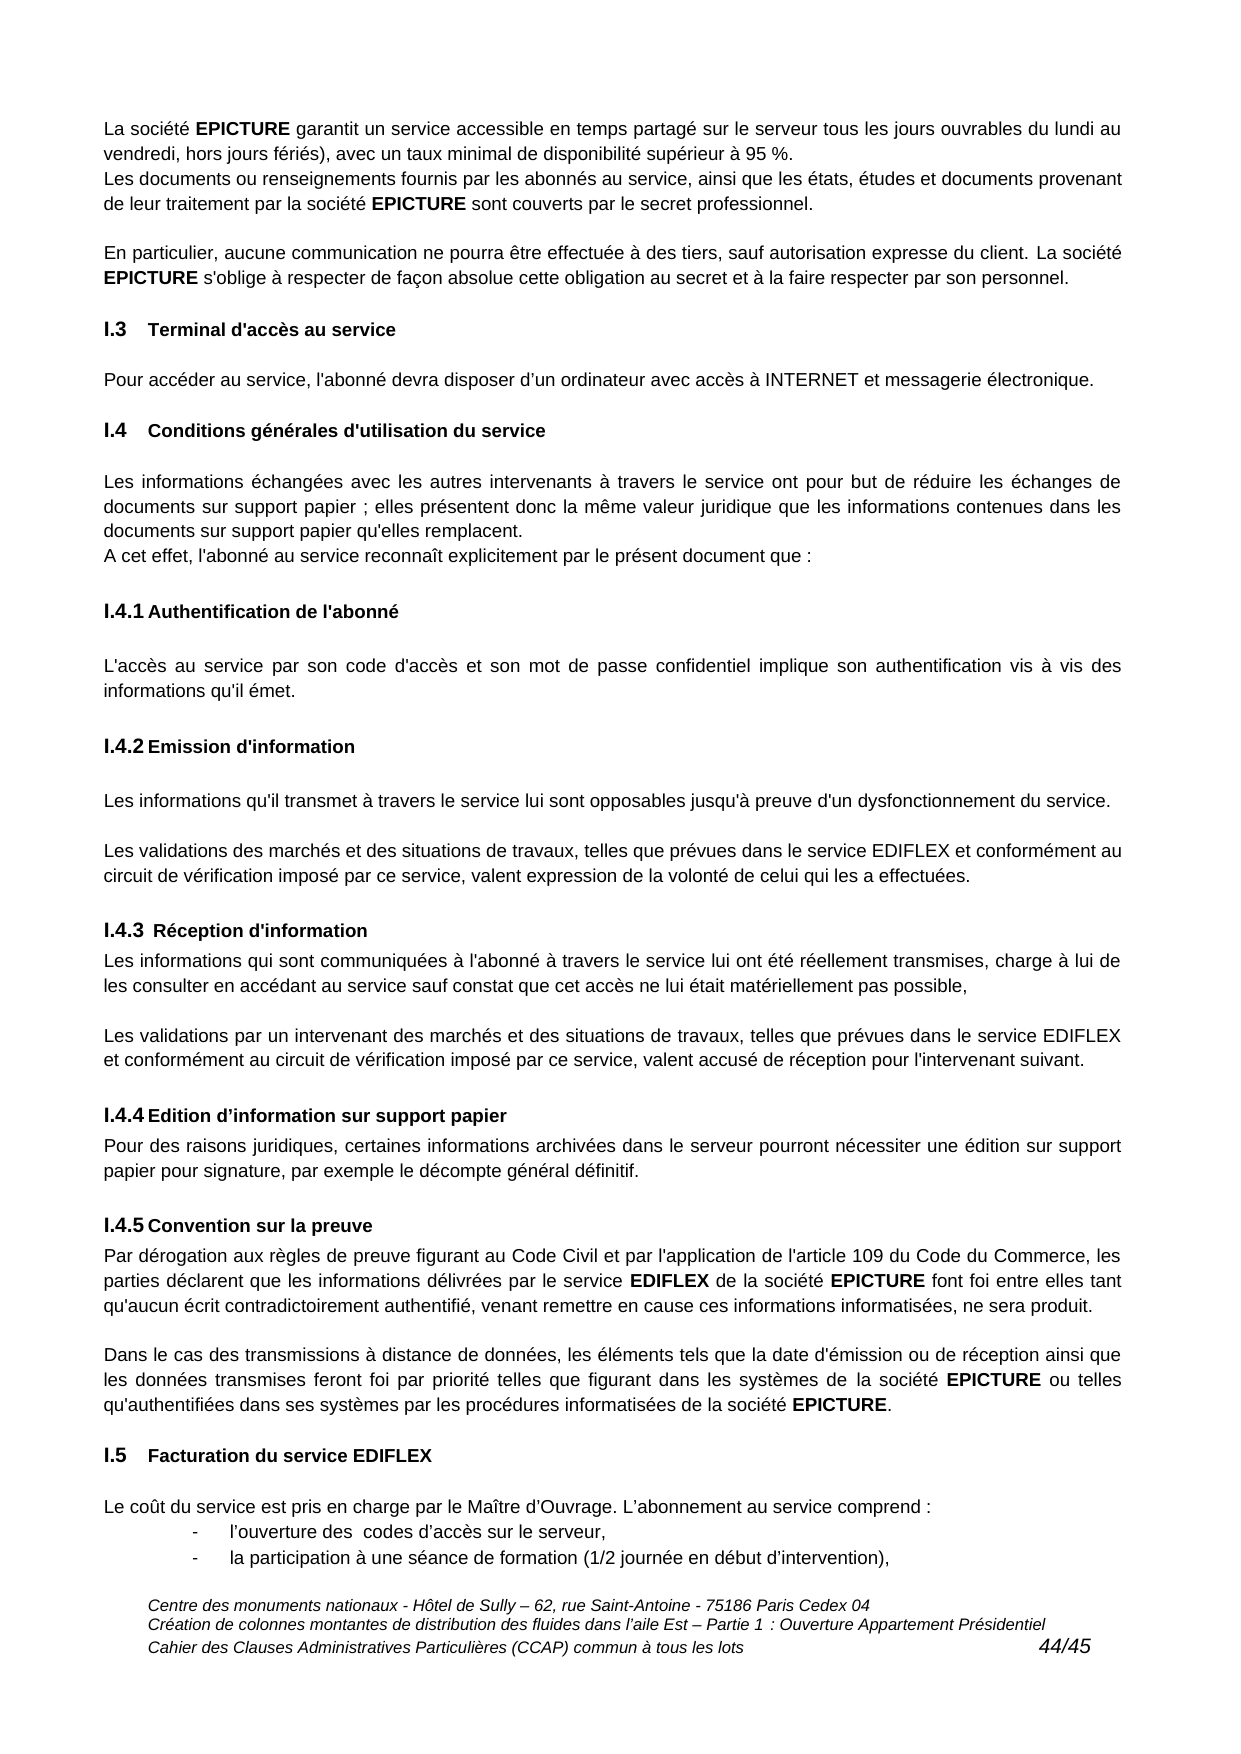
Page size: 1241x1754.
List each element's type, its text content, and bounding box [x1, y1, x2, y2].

text Par dérogation aux règles de preuve figurant au Code Civil et par l'application de l'article 109 du Code du Commerce, les parties déclarent que les informations délivrées par le service EDIFLEX de la société EPICTURE font foi entre elles tant qu'aucun écrit contradictoirement authentifié, venant remettre en cause ces informations informatisées, ne sera produit. [103, 1245, 1122, 1316]
text Les informations échangées avec les autres intervenants à travers le service ont pour but de réduire les échanges de documents sur support papier ; elles présentent donc la même valeur juridique que les informations contenues dans les documents sur support papier qu'elles remplacent. [103, 471, 1122, 542]
list la participation à une séance de formation (1/2 journée en début d’intervention), [192, 1547, 1122, 1569]
text L'accès au service par son code d'accès et son mot de passe confidentiel implique son authentification vis à vis des informations qu'il émet. [103, 655, 1122, 702]
subtitle Réception d'information [103, 918, 1122, 942]
text Les validations par un intervenant des marchés et des situations de travaux, telles que prévues dans le service EDIFLEX et conformément au circuit de vérification imposé par ce service, valent accusé de réception pour l'intervenant suivant. [103, 1024, 1122, 1071]
text Les validations des marchés et des situations de travaux, telles que prévues dans le service EDIFLEX et conformément au circuit de vérification imposé par ce service, valent expression de la volonté de celui qui les a effectuées. [103, 840, 1122, 886]
text Les informations qui sont communiquées à l'abonné à travers le service lui ont été réellement transmises, charge à lui de les consulter en accédant au service sauf constat que cet accès ne lui était matériellement pas possible, [103, 950, 1122, 996]
text Dans le cas des transmissions à distance de données, les éléments tels que la date d'émission ou de réception ainsi que les données transmises feront foi par priorité telles que figurant dans les systèmes de la société EPICTURE ou telles qu'authentifiées dans ses systèmes par les procédures informatisées de la société EPICTURE. [103, 1344, 1122, 1415]
text Pour des raisons juridiques, certaines informations archivées dans le serveur pourront nécessiter une édition sur support papier pour signature, par exemple le décompte général définitif. [103, 1134, 1122, 1181]
subtitle Conditions générales d'utilisation du service [103, 418, 1122, 442]
text A cet effet, l'abonné au service reconnaît explicitement par le présent document que : [103, 545, 1122, 567]
subtitle Convention sur la preuve [103, 1213, 1122, 1237]
list l’ouverture des codes d’accès sur le serveur, [192, 1520, 1122, 1543]
text Pour accéder au service, l'abonné devra disposer d’un ordinateur avec accès à INTERNET et messagerie électronique. [103, 369, 1122, 390]
subtitle Emission d'information [103, 734, 1122, 758]
subtitle Terminal d'accès au service [103, 316, 1122, 340]
text Les informations qu'il transmet à travers le service lui sont opposables jusqu'à preuve d'un dysfonctionnement du service. [103, 790, 1122, 812]
subtitle Edition d’information sur support papier [103, 1103, 1122, 1127]
text Les documents ou renseignements fournis par les abonnés au service, ainsi que les états, études et documents provenant de leur traitement par la société EPICTURE sont couverts par le secret professionnel. [103, 168, 1122, 214]
subtitle Facturation du service EDIFLEX [103, 1443, 1122, 1467]
text La société EPICTURE garantit un service accessible en temps partagé sur le serveur tous les jours ouvrables du lundi au vendredi, hors jours fériés), avec un taux minimal de disponibilité supérieur à 95 %. [103, 118, 1122, 164]
subtitle Authentification de l'abonné [103, 599, 1122, 623]
text Le coût du service est pris en charge par le Maître d’Ouvrage. L’abonnement au service comprend : [103, 1495, 1122, 1517]
text En particulier, aucune communication ne pourra être effectuée à des tiers, sauf autorisation expresse du client. La société EPICTURE s'oblige à respecter de façon absolue cette obligation au secret et à la faire respecter par son personnel. [103, 242, 1122, 288]
